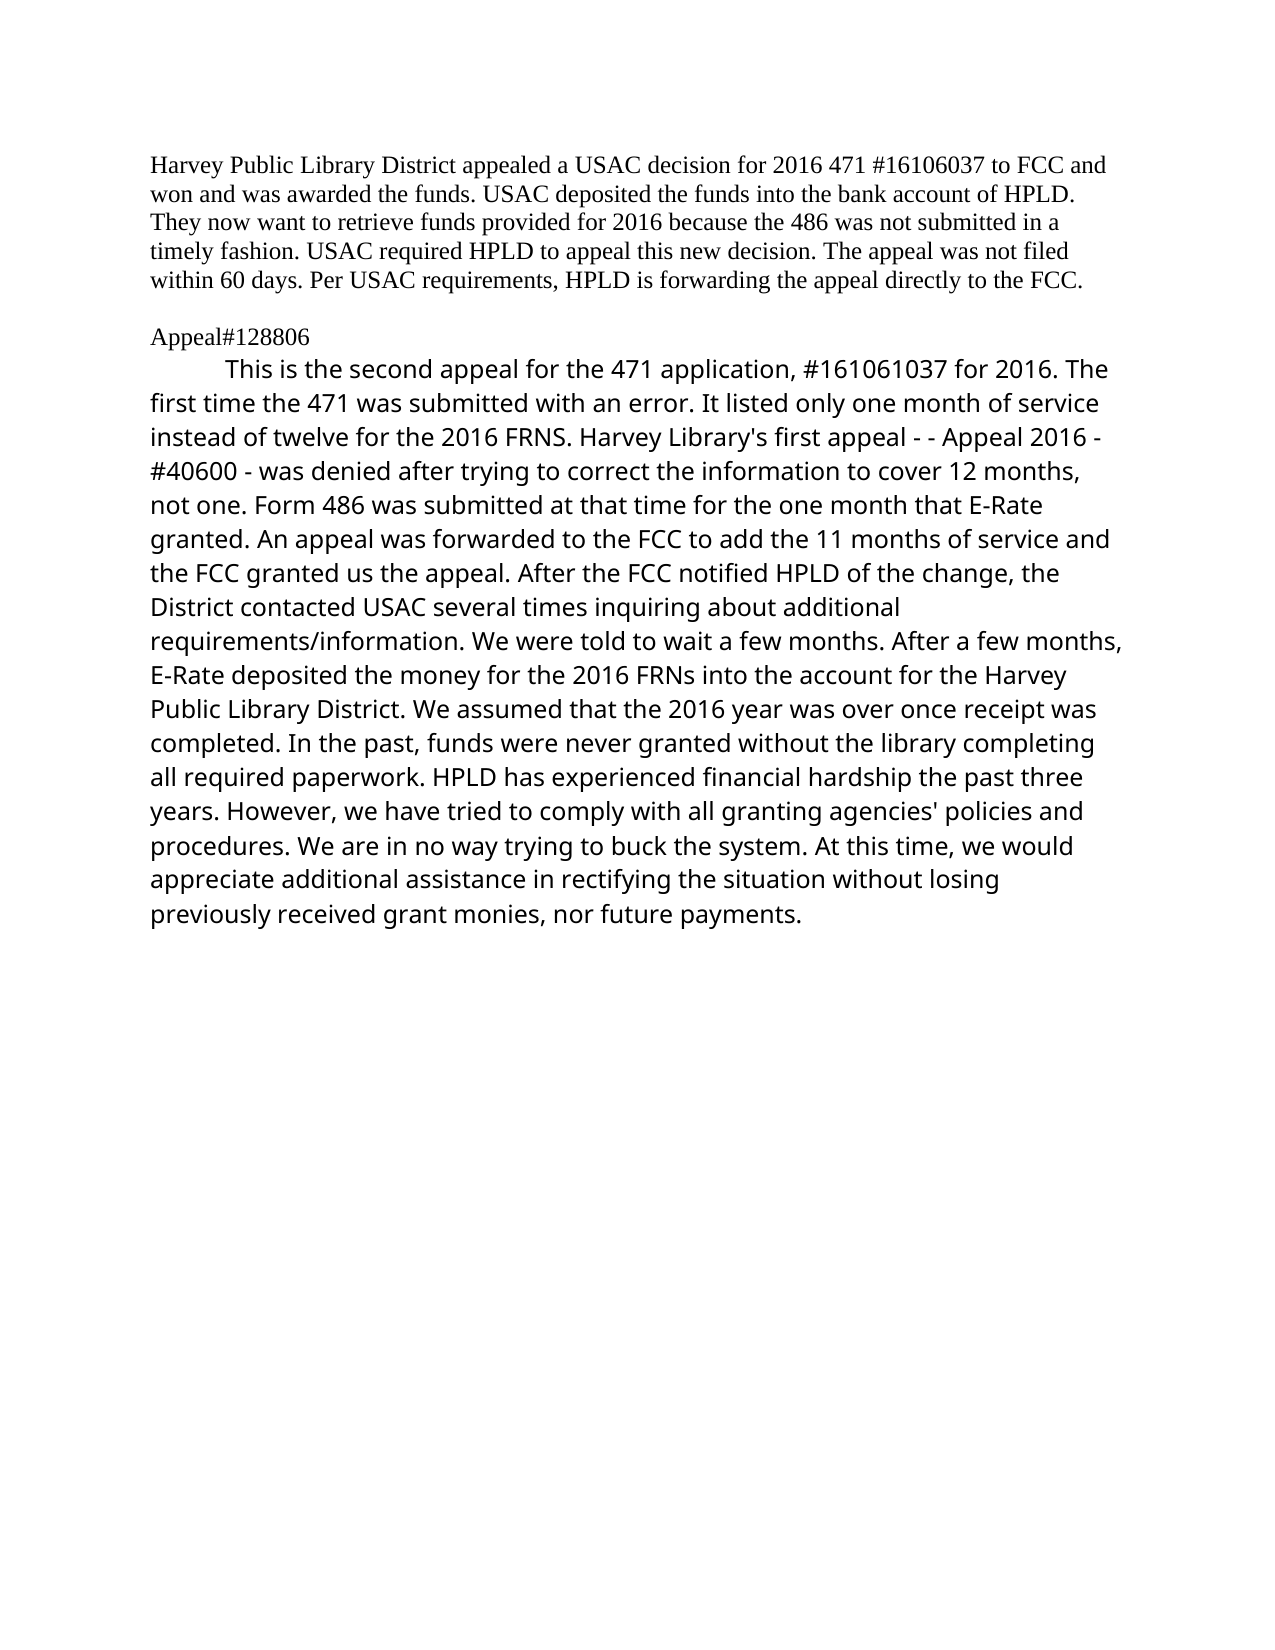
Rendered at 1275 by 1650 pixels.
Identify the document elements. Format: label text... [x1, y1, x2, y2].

text Appeal#128806 [150, 322, 1125, 351]
text Harvey Public Library District appealed a USAC decision for 2016 471 #16106037 to FCC and won and was awarded the funds. USAC deposited the funds into the bank account of HPLD. They now want to retrieve funds provided for 2016 because the 486 was not submitted in a timely fashion. USAC required HPLD to appeal this new decision. The appeal was not filed within 60 days. Per USAC requirements, HPLD is forwarding the appeal directly to the FCC. [150, 150, 1125, 294]
text This is the second appeal for the 471 application, #161061037 for 2016. The first time the 471 was submitted with an error. It listed only one month of service instead of twelve for the 2016 FRNS. Harvey Library's first appeal - - Appeal 2016 - #40600 - was denied after trying to correct the information to cover 12 months, not one. Form 486 was submitted at that time for the one month that E-Rate granted. An appeal was forwarded to the FCC to add the 11 months of service and the FCC granted us the appeal. After the FCC notified HPLD of the change, the District contacted USAC several times inquiring about additional requirements/information. We were told to wait a few months. After a few months, E-Rate deposited the money for the 2016 FRNs into the account for the Harvey Public Library District. We assumed that the 2016 year was over once receipt was completed. In the past, funds were never granted without the library completing all required paperwork. HPLD has experienced financial hardship the past three years. However, we have tried to comply with all granting agencies' policies and procedures. We are in no way trying to buck the system. At this time, we would appreciate additional assistance in rectifying the situation without losing previously received grant monies, nor future payments. [150, 351, 1125, 930]
